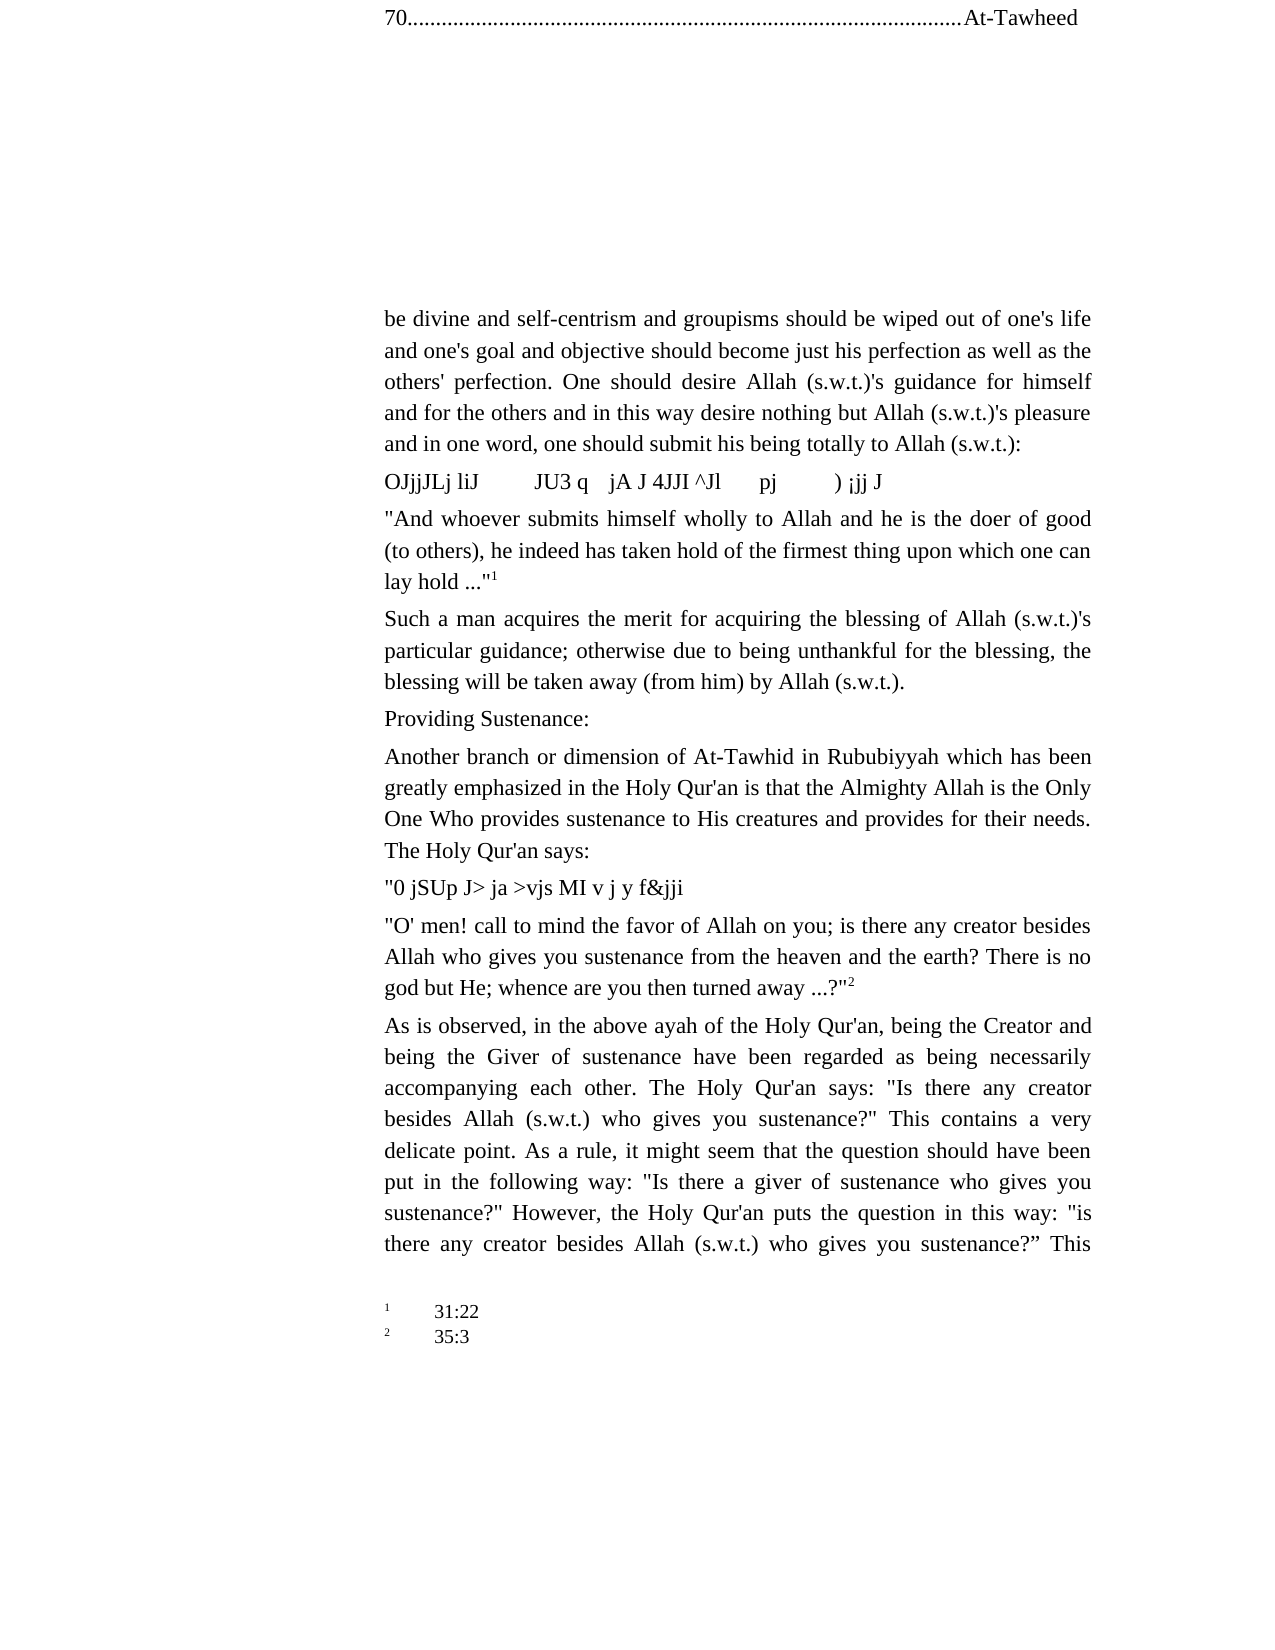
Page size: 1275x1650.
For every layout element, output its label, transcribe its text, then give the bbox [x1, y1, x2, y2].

text OJjjJLj liJ JU3 q jA J 4JJI ^Jl pj ) ¡jj J [384, 464, 1093, 496]
text "O' men! call to mind the favor of Allah on you; is there any creator besides Allah who gives you sustenance from the heaven and the earth? There is no god but He; whence are you then turned away ...?" [384, 908, 1093, 1002]
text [384, 1008, 1093, 1258]
text Such a man acquires the merit for acquiring the blessing of Allah (s.w.t.)'s particular guidance; otherwise due to being unthankful for the blessing, the blessing will be taken away (from him) by Allah (s.w.t.). [384, 602, 1093, 696]
text "0 jSUp J> ja >vjs MI v j y f&jji [384, 871, 1093, 902]
text Another branch or dimension of At-Tawhid in Rububiyyah which has been greatly emphasized in the Holy Qur'an is that the Almighty Allah is the Only One Who provides sustenance to His creatures and provides for their needs. The Holy Qur'an says: [384, 739, 1093, 864]
text "And whoever submits himself wholly to Allah and he is the doer of good (to others), he indeed has taken hold of the firmest thing upon which one can lay hold ..." [384, 502, 1093, 596]
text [384, 302, 1093, 458]
text Providing Sustenance: [384, 702, 1093, 733]
